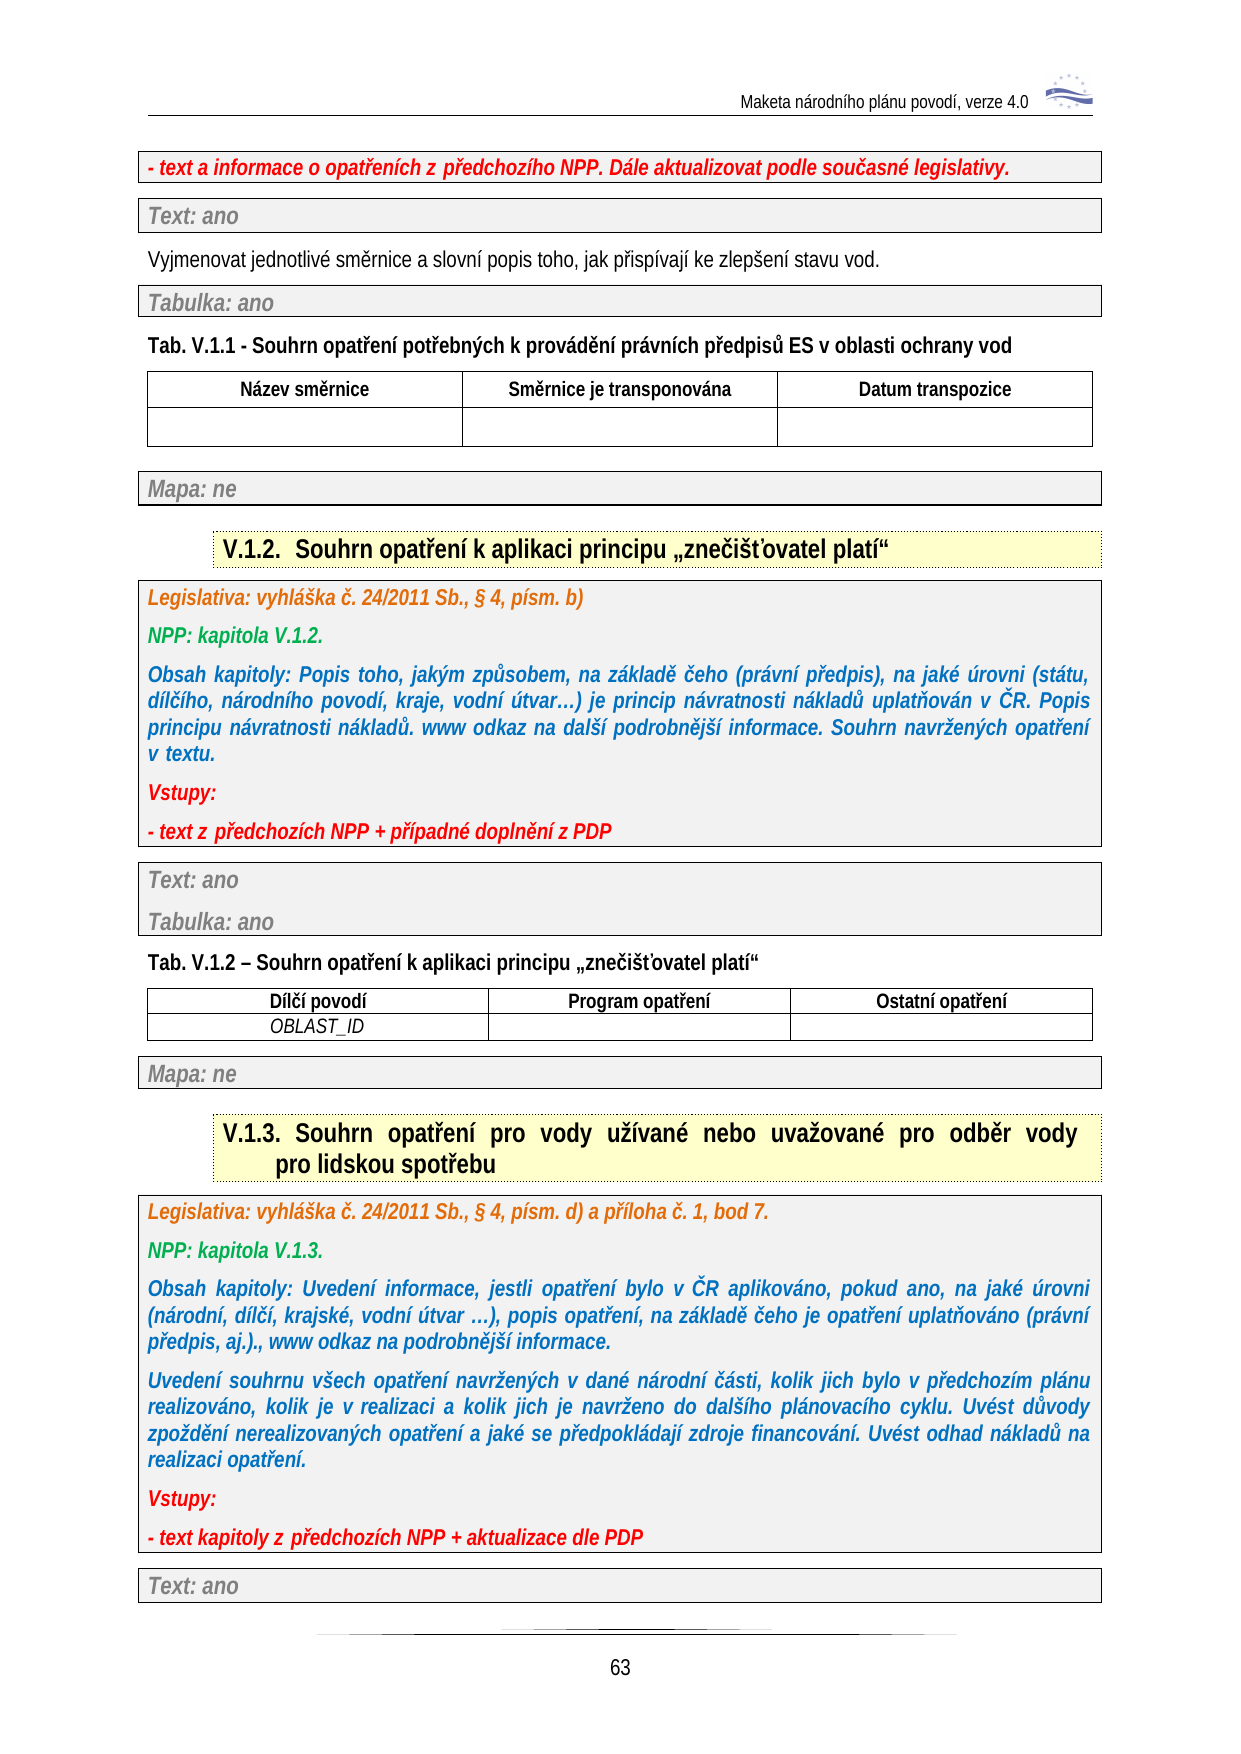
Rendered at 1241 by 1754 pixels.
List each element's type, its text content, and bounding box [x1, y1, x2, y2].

text Text: ano [139, 863, 1101, 894]
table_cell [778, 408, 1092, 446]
text Tabulka: ano [139, 903, 1101, 935]
text Obsah kapitoly: Uvedení informace, jestli opatření bylo v ČR aplikováno, pokud ano, na jaké úrovni (národní, dílčí, krajské, vodní útvar …), popis opatření, na základě čeho je opatření uplatňováno (právní předpis, aj.)., www odkaz na podrobnější informace. [139, 1272, 1101, 1354]
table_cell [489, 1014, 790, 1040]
text Mapa: ne [139, 1057, 1101, 1088]
text Legislativa: vyhláška č. 24/2011 Sb., § 4, písm. b) [139, 581, 1101, 610]
text NPP: kapitola V.1.3. [139, 1233, 1101, 1263]
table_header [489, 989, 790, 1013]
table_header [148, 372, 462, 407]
text - text kapitoly z předchozích NPP + aktualizace dle PDP [139, 1521, 1101, 1552]
text Tabulka: ano [139, 286, 1101, 316]
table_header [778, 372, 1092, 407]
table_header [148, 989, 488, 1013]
text - text z předchozích NPP + případné doplnění z PDP [139, 815, 1101, 846]
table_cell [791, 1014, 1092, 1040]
picture [1045, 73, 1093, 109]
text Vyjmenovat jednotlivé směrnice a slovní popis toho, jak přispívají ke zlepšení stavu vod. [148, 246, 1093, 272]
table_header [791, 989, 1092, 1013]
text Legislativa: vyhláška č. 24/2011 Sb., § 4, písm. d) a příloha č. 1, bod 7. [139, 1196, 1101, 1224]
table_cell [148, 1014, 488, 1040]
text Vstupy: [139, 1482, 1101, 1511]
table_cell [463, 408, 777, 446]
text Mapa: ne [139, 472, 1101, 504]
text Souhrn opatření pro vody užívané nebo uvažované pro odběr vody pro lidskou spotřebu [213, 1114, 1102, 1182]
text NPP: kapitola V.1.2. [139, 619, 1101, 649]
text Souhrn opatření k aplikaci principu „znečišťovatel platí“ [213, 531, 1102, 568]
text Text: ano [139, 1569, 1101, 1602]
text - text a informace o opatřeních z předchozího NPP. Dále aktualizovat podle současné legislativy. [139, 152, 1101, 182]
text Uvedení souhrnu všech opatření navržených v dané národní části, kolik jich bylo v předchozím plánu realizováno, kolik je v realizaci a kolik jich je navrženo do dalšího plánovacího cyklu. Uvést důvody zpoždění nerealizovaných opatření a jaké se předpokládají zdroje financování. Uvést odhad nákladů na realizaci opatření. [139, 1364, 1101, 1472]
text Tab. V.1.2 – Souhrn opatření k aplikaci principu „znečišťovatel platí“ [148, 949, 1093, 975]
text Obsah kapitoly: Popis toho, jakým způsobem, na základě čeho (právní předpis), na jaké úrovni (státu, dílčího, národního povodí, kraje, vodní útvar…) je princip návratnosti nákladů uplatňován v ČR. Popis principu návratnosti nákladů. www odkaz na další podrobnější informace. Souhrn navržených opatření v textu. [139, 658, 1101, 767]
text Tab. V.1.1 - Souhrn opatření potřebných k provádění právních předpisů ES v oblasti ochrany vod [148, 332, 1093, 358]
text Text: ano [139, 199, 1101, 232]
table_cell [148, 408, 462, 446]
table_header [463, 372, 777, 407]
text Vstupy: [139, 776, 1101, 805]
